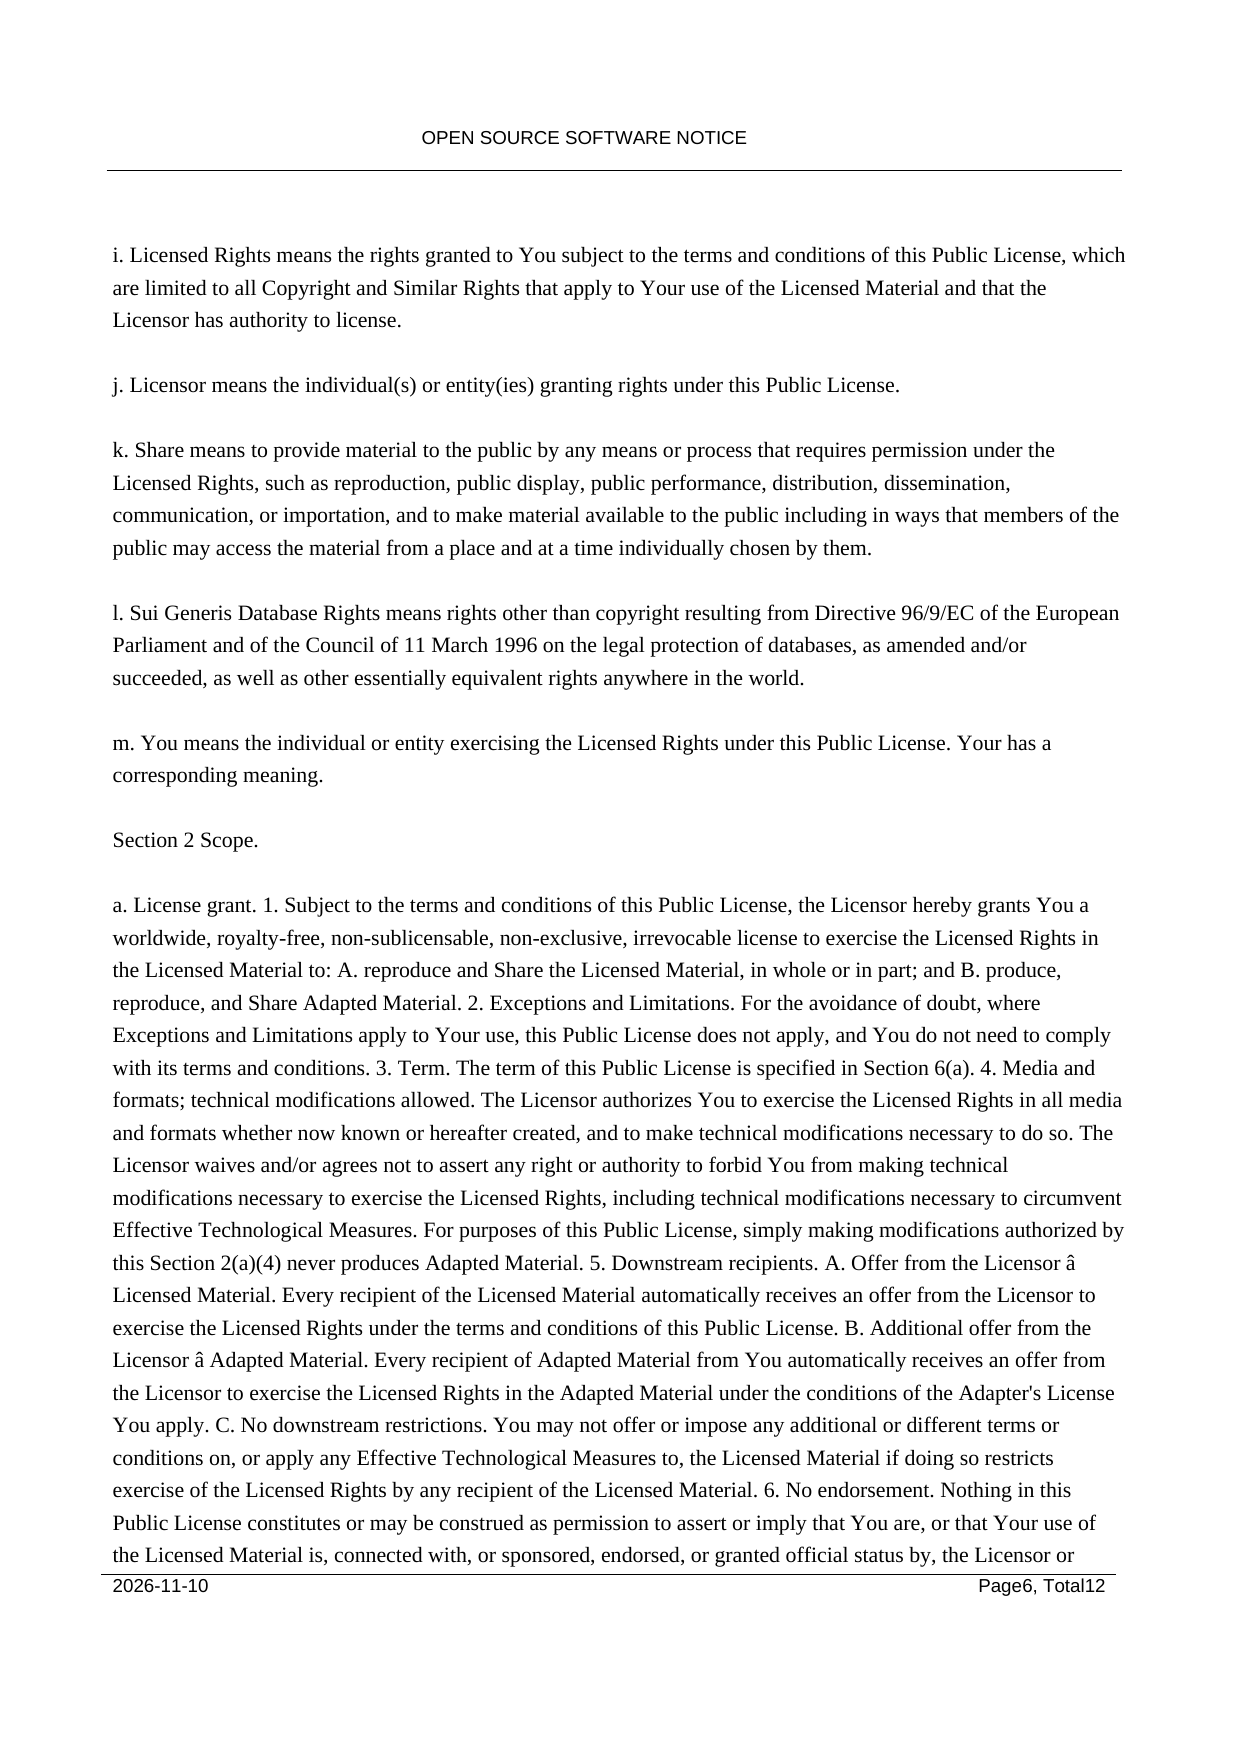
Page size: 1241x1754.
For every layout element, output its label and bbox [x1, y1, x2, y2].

text [112, 206, 1128, 1571]
